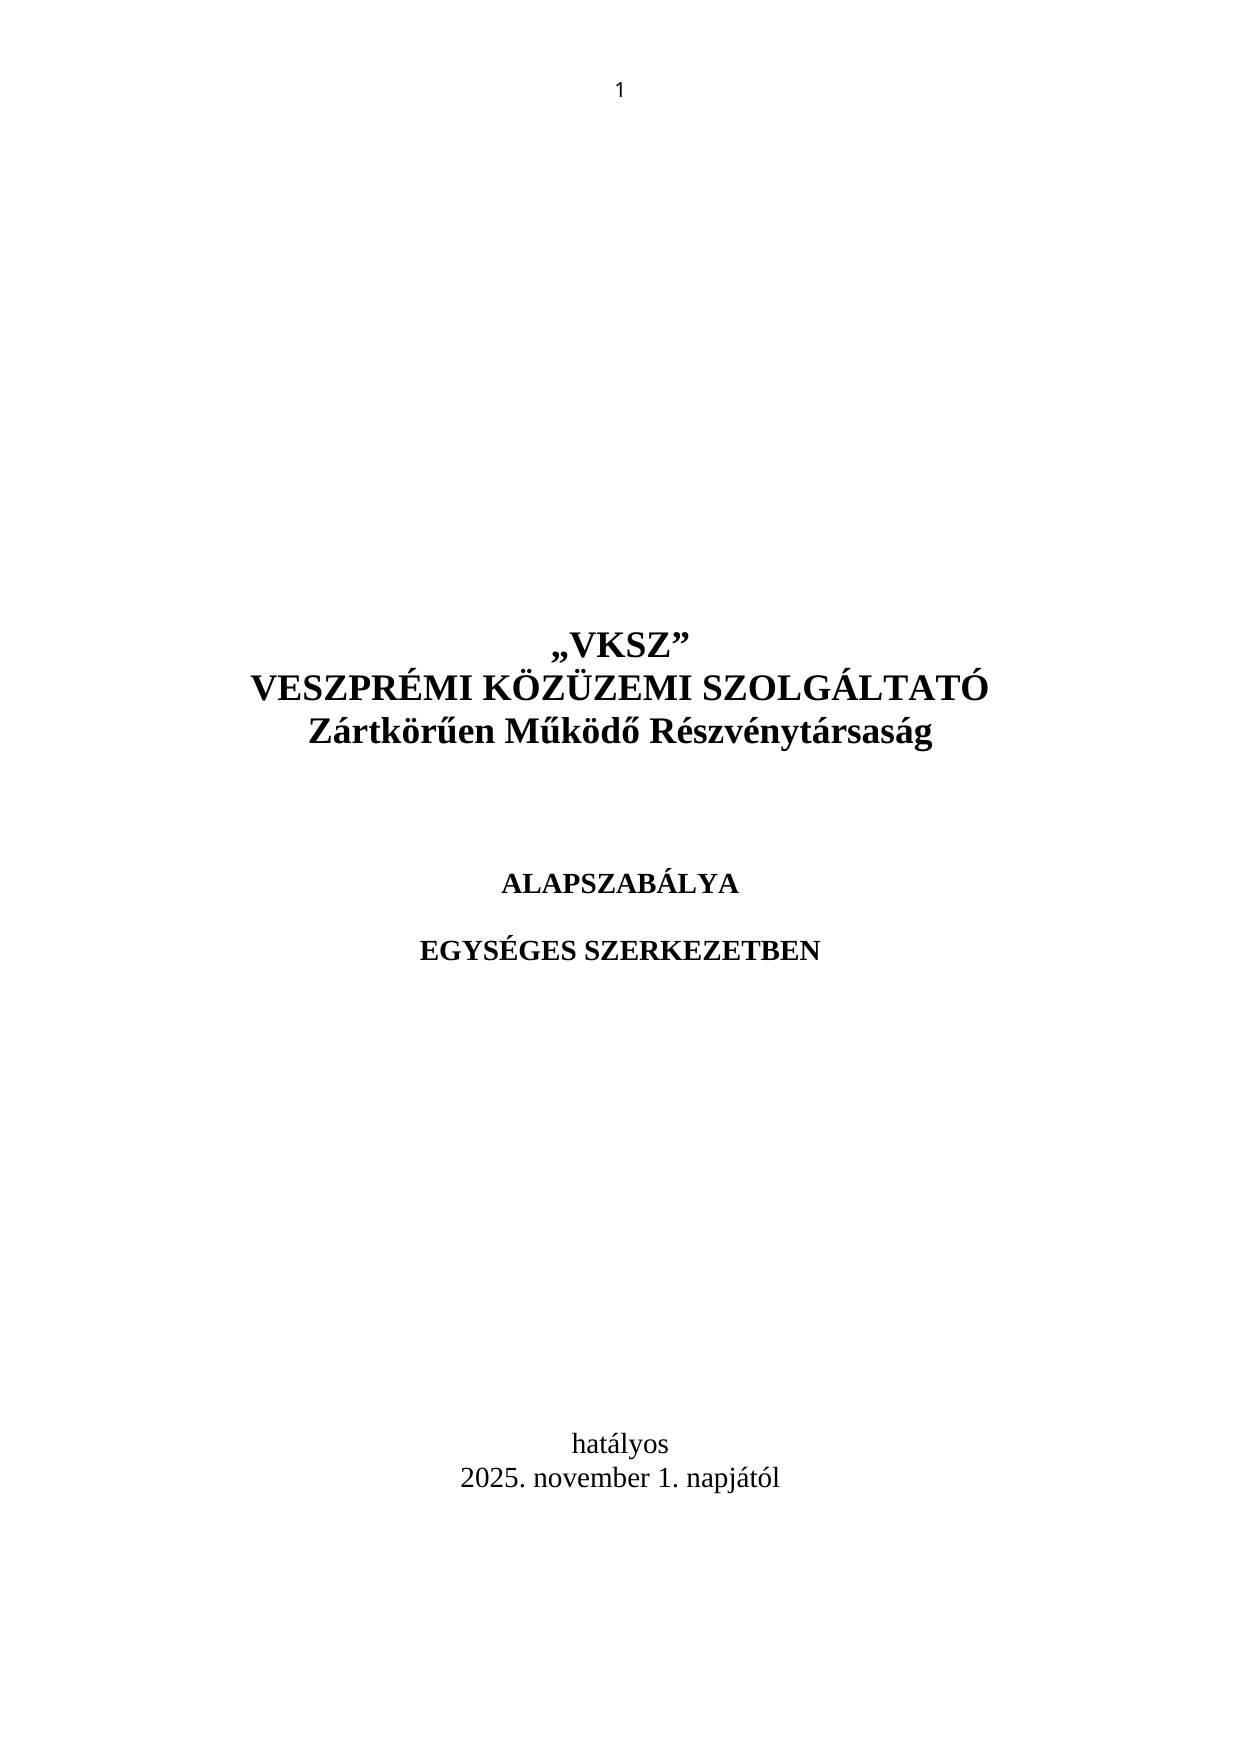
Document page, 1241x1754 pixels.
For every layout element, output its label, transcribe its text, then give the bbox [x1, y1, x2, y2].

text Zártkörűen Működő Részvénytársaság [148, 708, 1093, 751]
text hatályos [148, 1427, 1093, 1460]
text EGYSÉGES SZERKEZETBEN [148, 933, 1093, 967]
text „VKSZ” [148, 622, 1093, 665]
text 2025. november 1. napjától [148, 1460, 1093, 1494]
text VESZPRÉMI KÖZÜZEMI SZOLGÁLTATÓ [148, 665, 1093, 708]
text ALAPSZABÁLYA [148, 866, 1093, 900]
